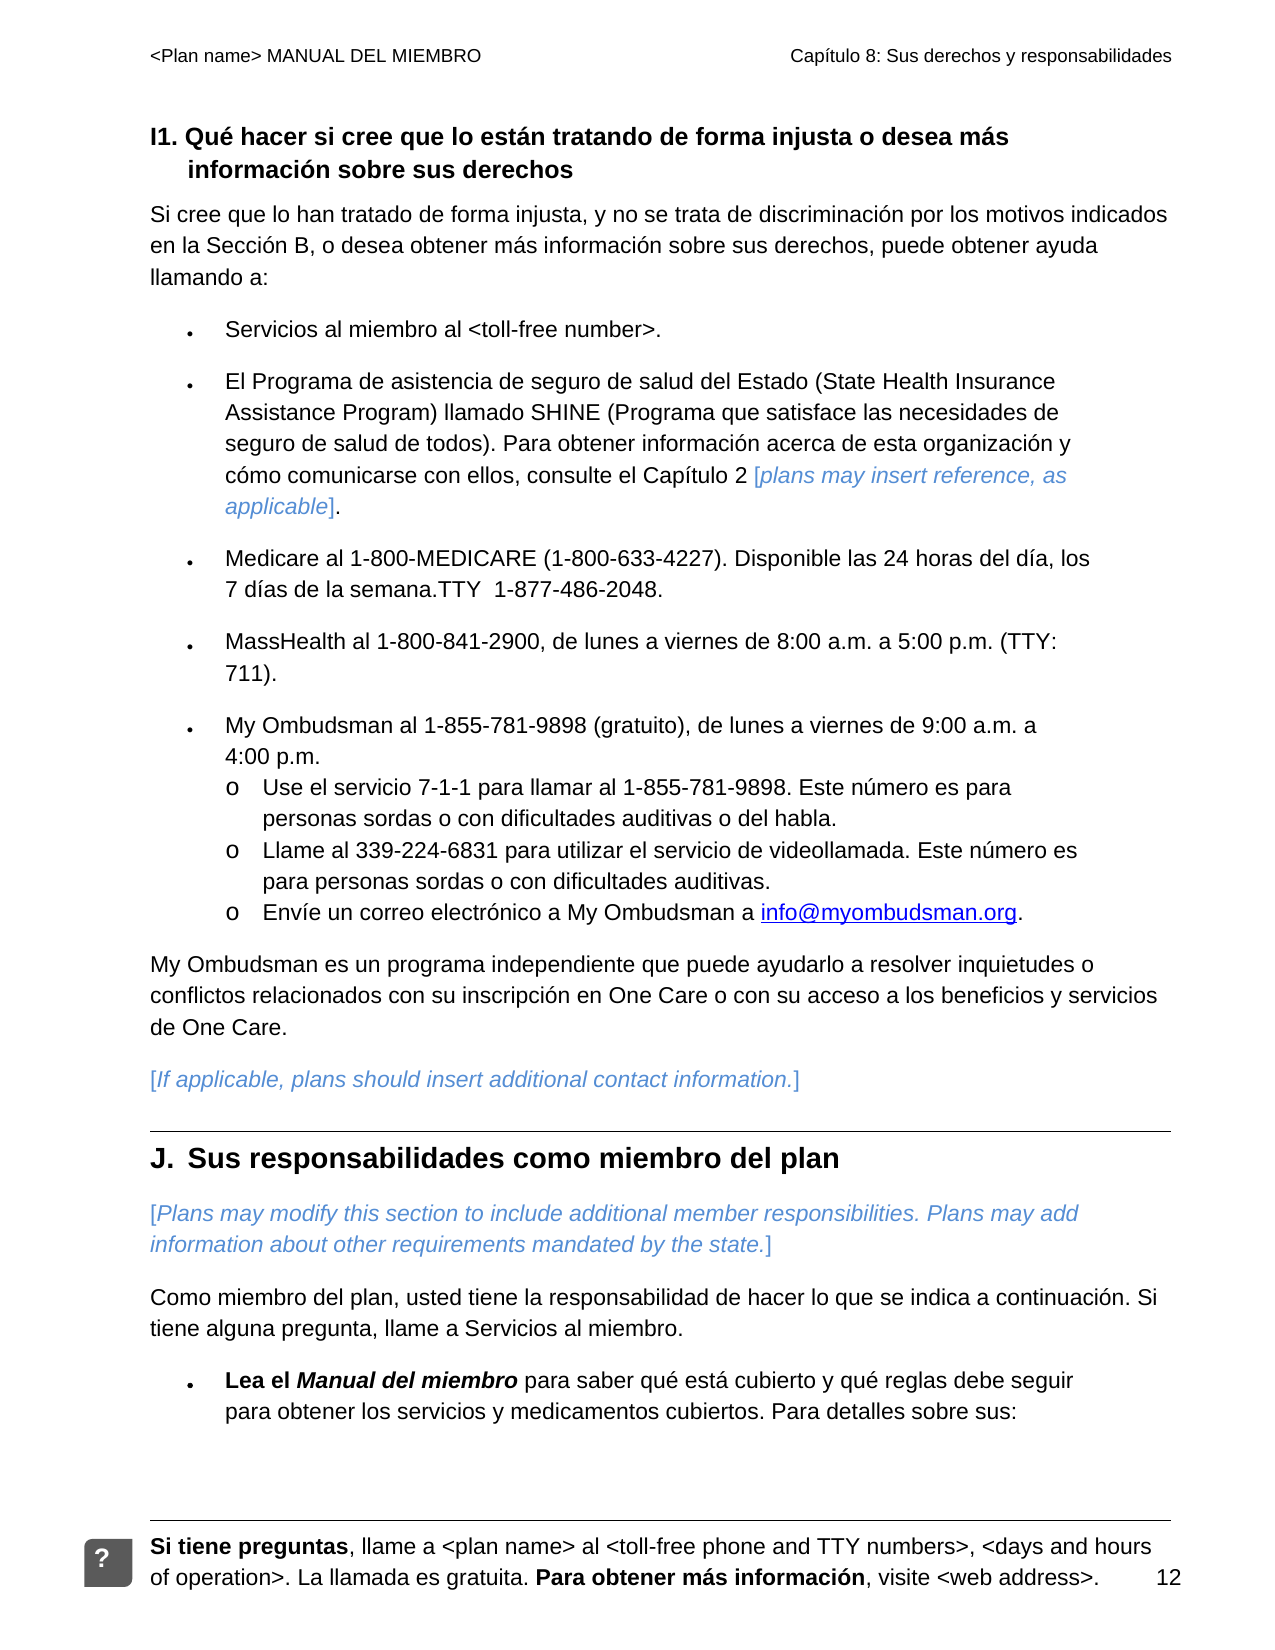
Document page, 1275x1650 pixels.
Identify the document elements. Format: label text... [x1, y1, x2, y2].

list Lea el Manual del miembro para saber qué está cubierto y qué reglas debe seguir para obtener los servicios y medicamentos cubiertos. Para detalles sobre sus: [187, 1363, 1096, 1426]
list My Ombudsman al 1-855-781-9898 (gratuito), de lunes a viernes de 9:00 a.m. a 4:00 p.m. [187, 708, 1096, 771]
text Como miembro del plan, usted tiene la responsabilidad de hacer lo que se indica a continuación. Si tiene alguna pregunta, llame a Servicios al miembro. [150, 1280, 1171, 1342]
text [If applicable, plans should insert additional contact information.] [150, 1062, 1171, 1093]
list Envíe un correo electrónico a My Ombudsman a info@myombudsman.org. [225, 896, 1096, 927]
list Medicare al 1-800-MEDICARE (1-800-633-4227). Disponible las 24 horas del día, los 7 días de la semana.TTY 1-877-486-2048. [187, 541, 1096, 604]
list Use el servicio 7-1-1 para llamar al 1-855-781-9898. Este número es para personas sordas o con dificultades auditivas o del habla. [225, 771, 1096, 833]
text Si cree que lo han tratado de forma injusta, y no se trata de discriminación por los motivos indicados en la Sección B, o desea obtener más información sobre sus derechos, puede obtener ayuda llamando a: [150, 198, 1171, 291]
text [Plans may modify this section to include additional member responsibilities. Plans may add information about other requirements mandated by the state.] [150, 1197, 1171, 1259]
list MassHealth al 1-800-841-2900, de lunes a viernes de 8:00 a.m. a 5:00 p.m. (TTY: 711). [187, 625, 1096, 687]
text My Ombudsman es un programa independiente que puede ayudarlo a resolver inquietudes o conflictos relacionados con su inscripción en One Care o con su acceso a los beneficios y servicios de One Care. [150, 948, 1171, 1041]
list El Programa de asistencia de seguro de salud del Estado (State Health Insurance Assistance Program) llamado SHINE (Programa que satisface las necesidades de seguro de salud de todos). Para obtener información acerca de esta organización y cómo comunicarse con ellos, consulte el Capítulo 2 [plans may insert reference, as applicable]. [187, 364, 1096, 521]
list Servicios al miembro al <toll-free number>. [187, 312, 1096, 343]
subtitle I1. Qué hacer si cree que lo están tratando de forma injusta o desea más información sobre sus derechos [150, 118, 1096, 185]
list Llame al 339-224-6831 para utilizar el servicio de videollamada. Este número es para personas sordas o con dificultades auditivas. [225, 833, 1096, 896]
subtitle Sus responsabilidades como miembro del plan [150, 1132, 1171, 1176]
